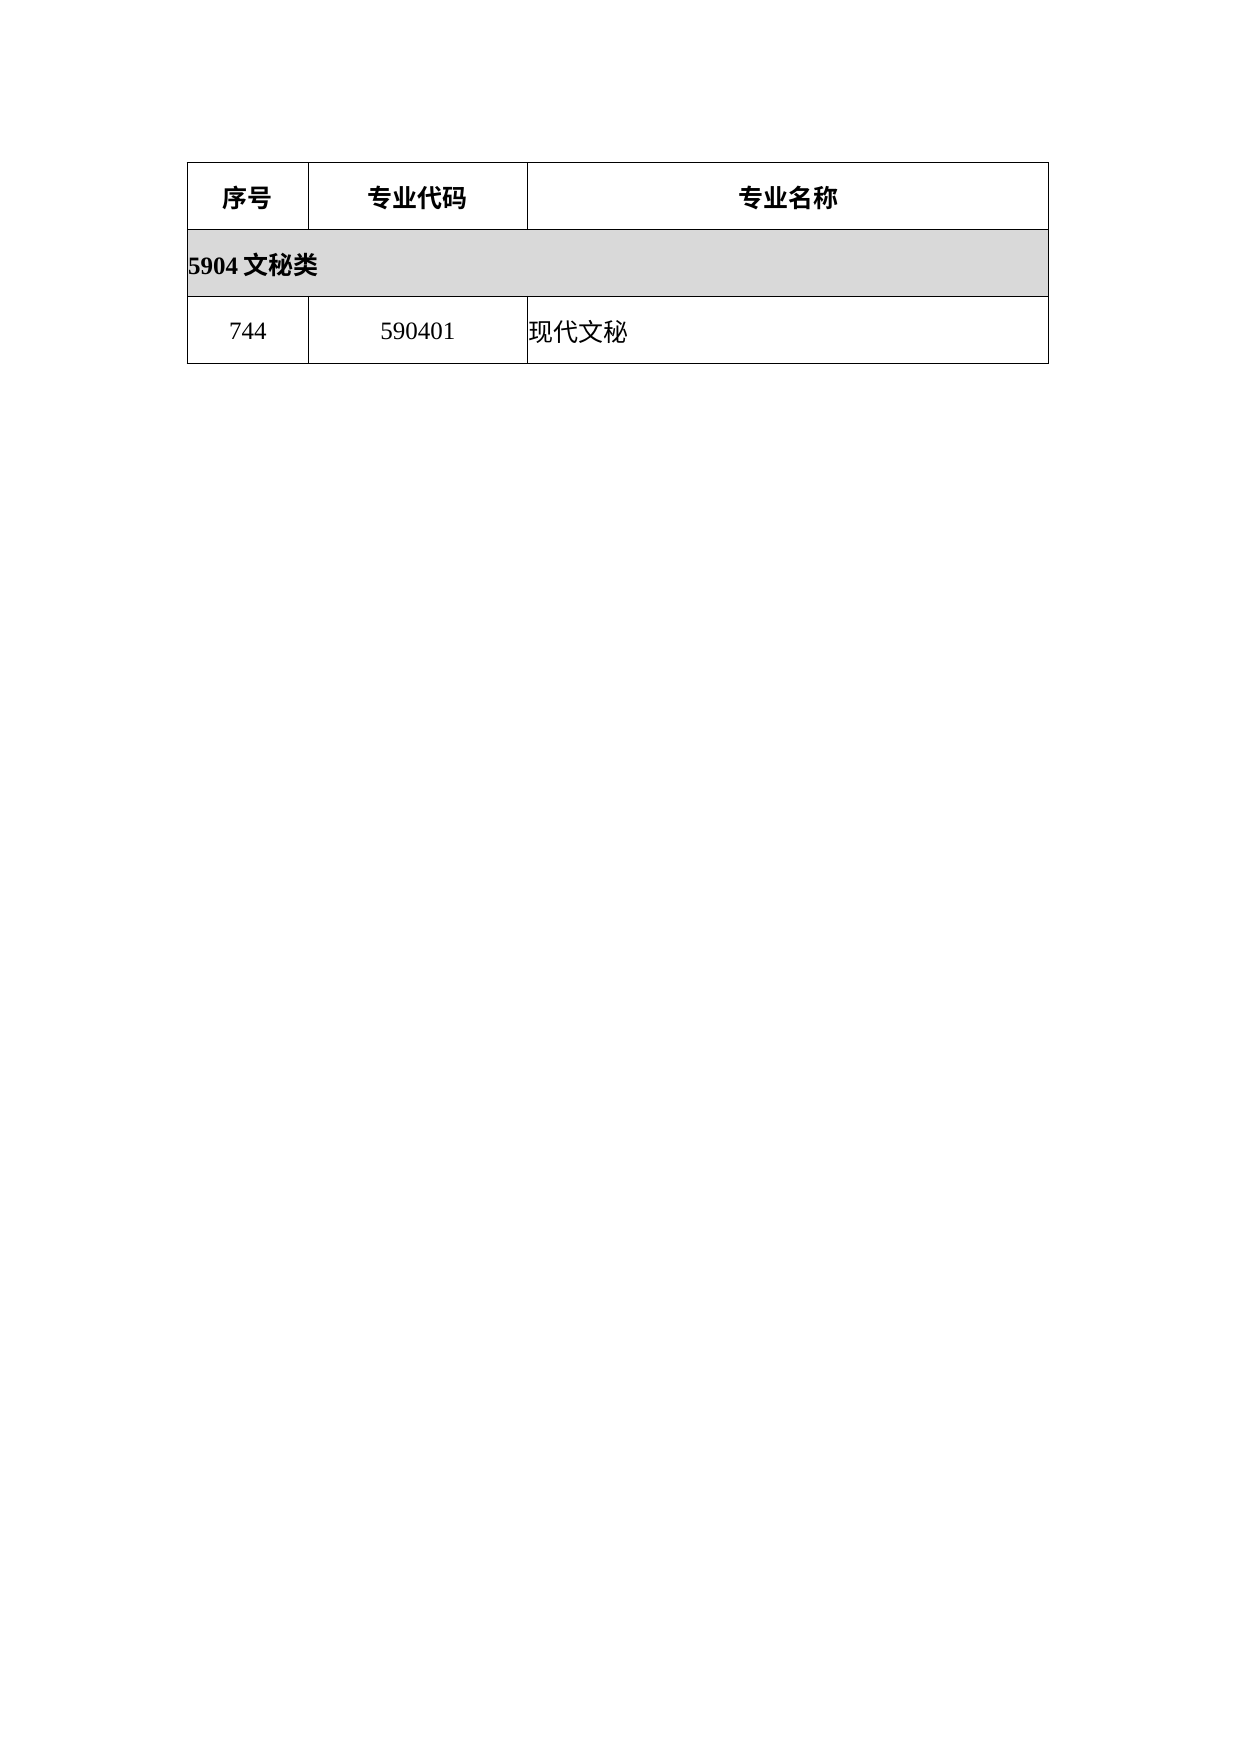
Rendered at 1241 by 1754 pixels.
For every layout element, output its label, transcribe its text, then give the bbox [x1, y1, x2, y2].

table_header 专业代码 [309, 163, 527, 229]
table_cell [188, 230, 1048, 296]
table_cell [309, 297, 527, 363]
table_header 专业名称 [528, 163, 1048, 229]
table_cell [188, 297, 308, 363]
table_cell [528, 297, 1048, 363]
table_header 序号 [188, 163, 308, 229]
